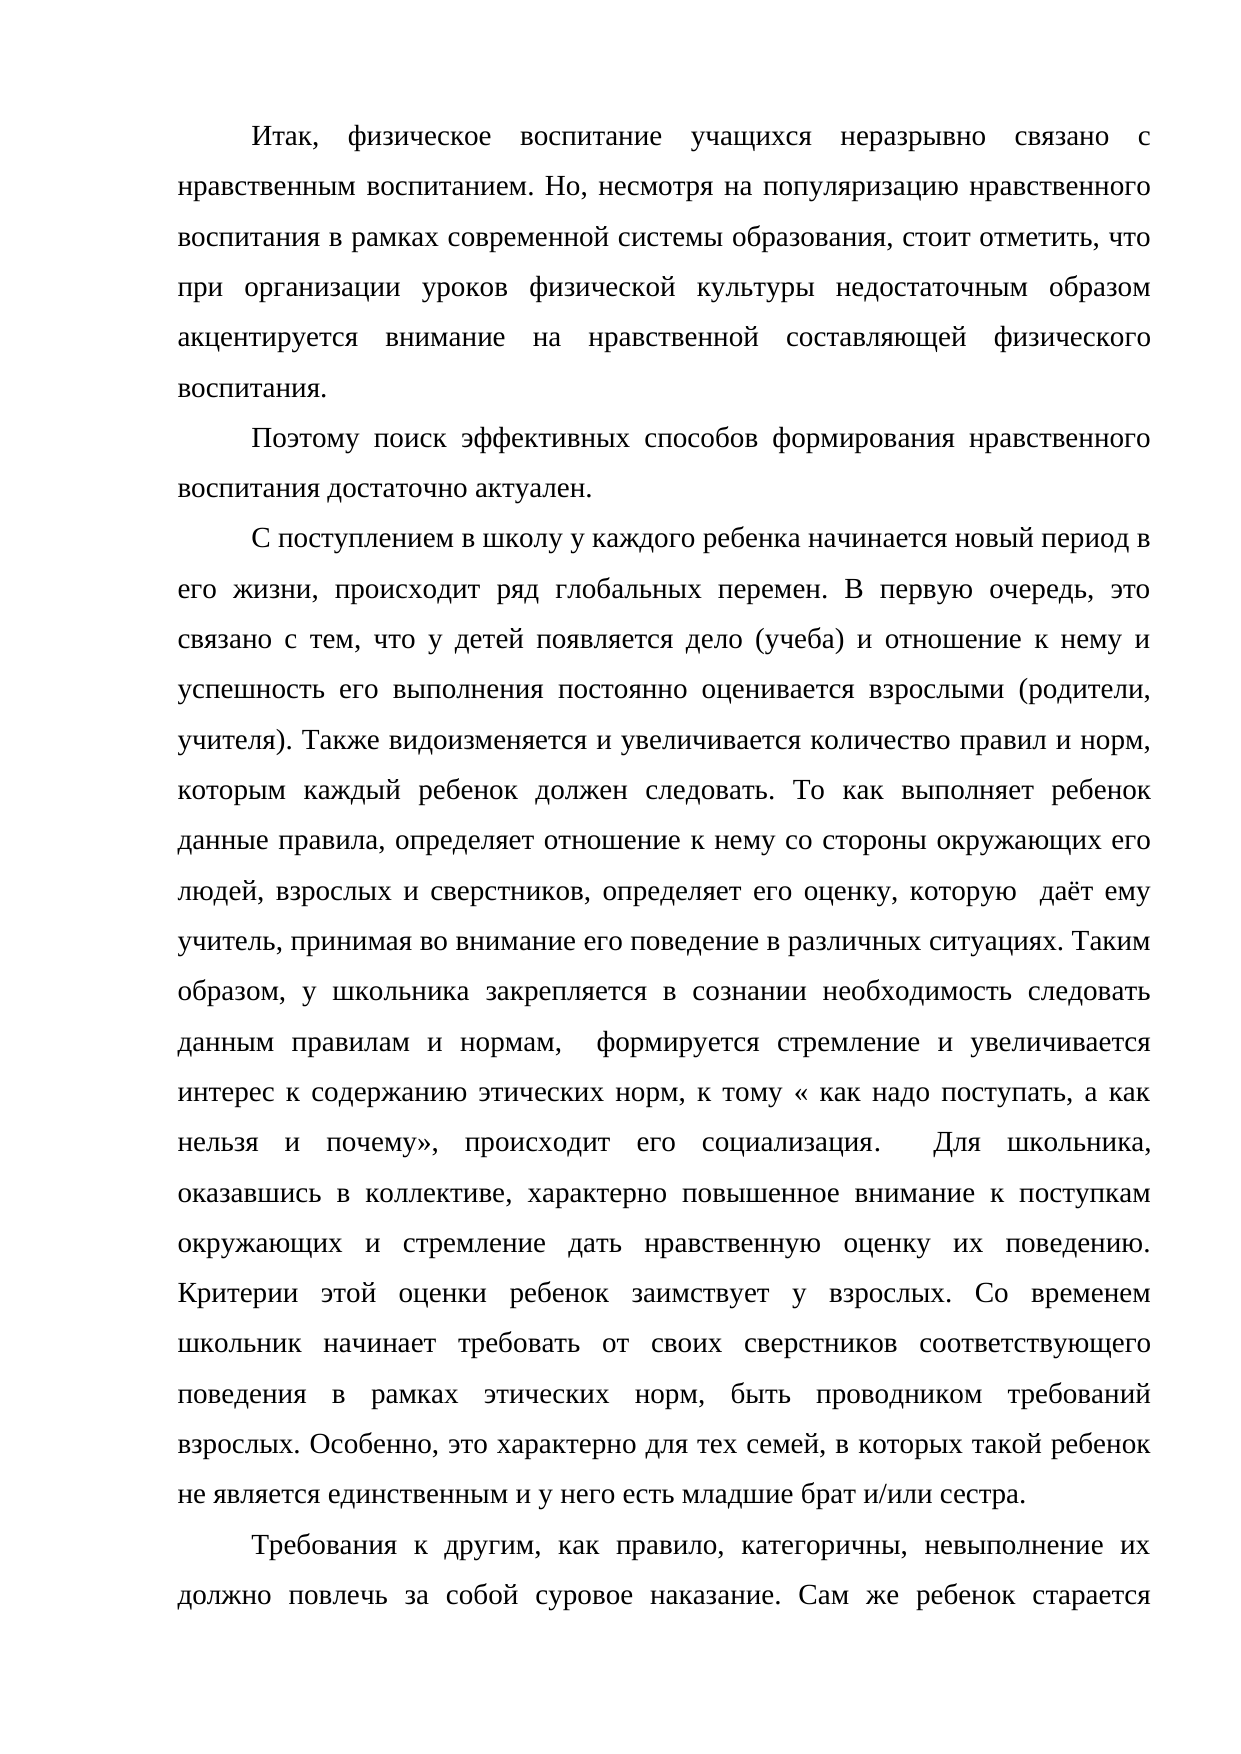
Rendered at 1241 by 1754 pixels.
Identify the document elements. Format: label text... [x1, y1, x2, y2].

text С поступлением в школу у каждого ребенка начинается новый период в его жизни, происходит ряд глобальных перемен. В первую очередь, это связано с тем, что у детей появляется дело (учеба) и отношение к нему и успешность его выполнения постоянно оценивается взрослыми (родители, учителя). Также видоизменяется и увеличивается количество правил и норм, которым каждый ребенок должен следовать. То как выполняет ребенок данные правила, определяет отношение к нему со стороны окружающих его людей, взрослых и сверстников, определяет его оценку, которую даёт ему учитель, принимая во внимание его поведение в различных ситуациях. Таким образом, у школьника закрепляется в сознании необходимость следовать данным правилам и нормам, формируется стремление и увеличивается интерес к содержанию этических норм, к тому « как надо поступать, а как нельзя и почему», происходит его социализация. Для школьника, оказавшись в коллективе, характерно повышенное внимание к поступкам окружающих и стремление дать нравственную оценку их поведению. Критерии этой оценки ребенок заимствует у взрослых. Со временем школьник начинает требовать от своих сверстников соответствующего поведения в рамках этических норм, быть проводником требований взрослых. Особенно, это характерно для тех семей, в которых такой ребенок не является единственным и у него есть младшие брат и/или сестра. [177, 521, 1152, 1510]
text Итак, физическое воспитание учащихся неразрывно связано с нравственным воспитанием. Но, несмотря на популяризацию нравственного воспитания в рамках современной системы образования, стоит отметить, что при организации уроков физической культуры недостаточным образом акцентируется внимание на нравственной составляющей физического воспитания. [177, 118, 1152, 403]
text Поэтому поиск эффективных способов формирования нравственного воспитания достаточно актуален. [177, 420, 1152, 504]
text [177, 1527, 1152, 1611]
